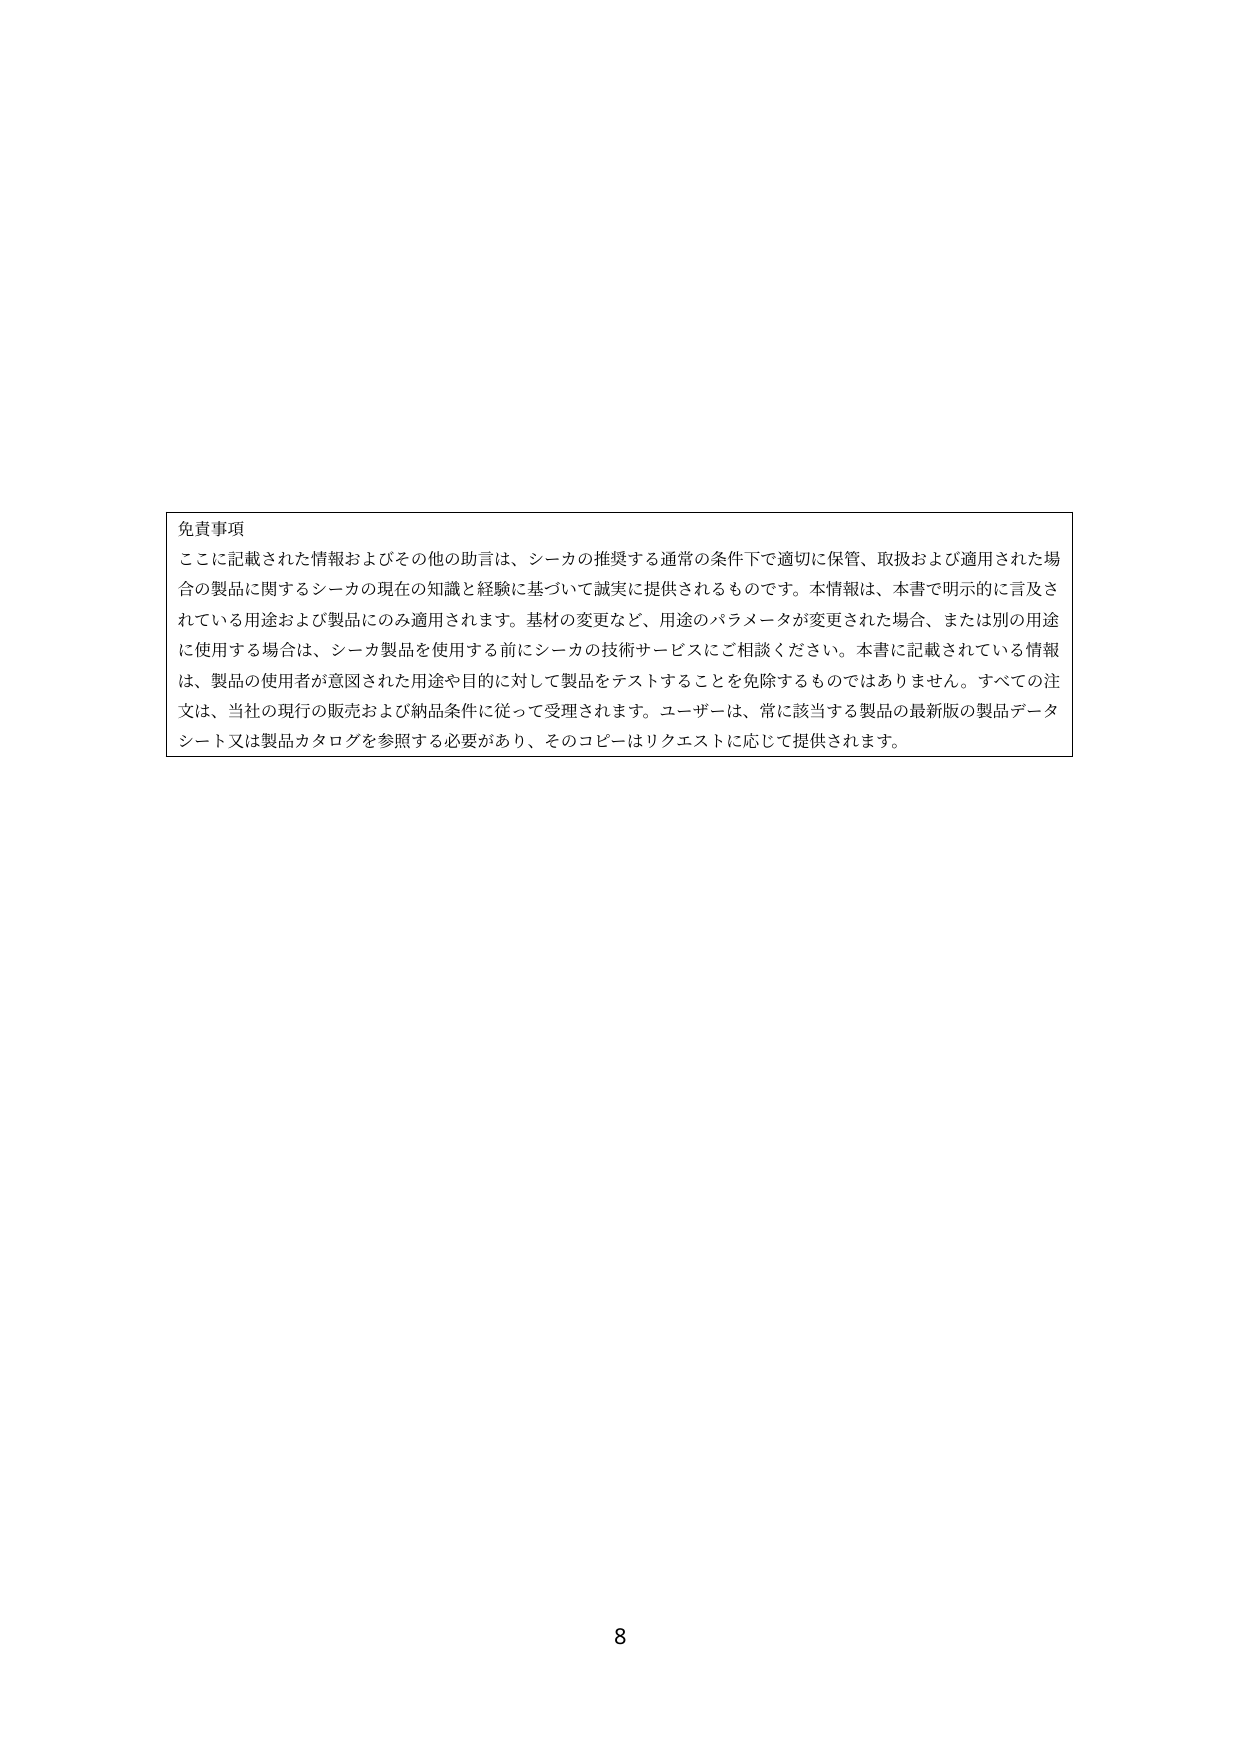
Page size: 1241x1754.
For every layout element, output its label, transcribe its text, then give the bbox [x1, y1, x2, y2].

table_header 免責事項 ここに記載された情報およびその他の助言は、シーカの推奨する通常の条件下で適切に保管、取扱および適用された場合の製品に関するシーカの現在の知識と経験に基づいて誠実に提供されるものです。本情報は、本書で明示的に言及されている用途および製品にのみ適用されます。基材の変更など、用途のパラメータが変更された場合、または別の用途に使用する場合は、シーカ製品を使用する前にシーカの技術サービスにご相談ください。本書に記載されている情報は、製品の使用者が意図された用途や目的に対して製品をテストすることを免除するものではありません。すべての注文は、当社の現行の販売および納品条件に従って受理されます。ユーザーは、常に該当する製品の最新版の製品データシート又は製品カタログを参照する必要があり、そのコピーはリクエストに応じて提供されます。 [167, 513, 1072, 756]
